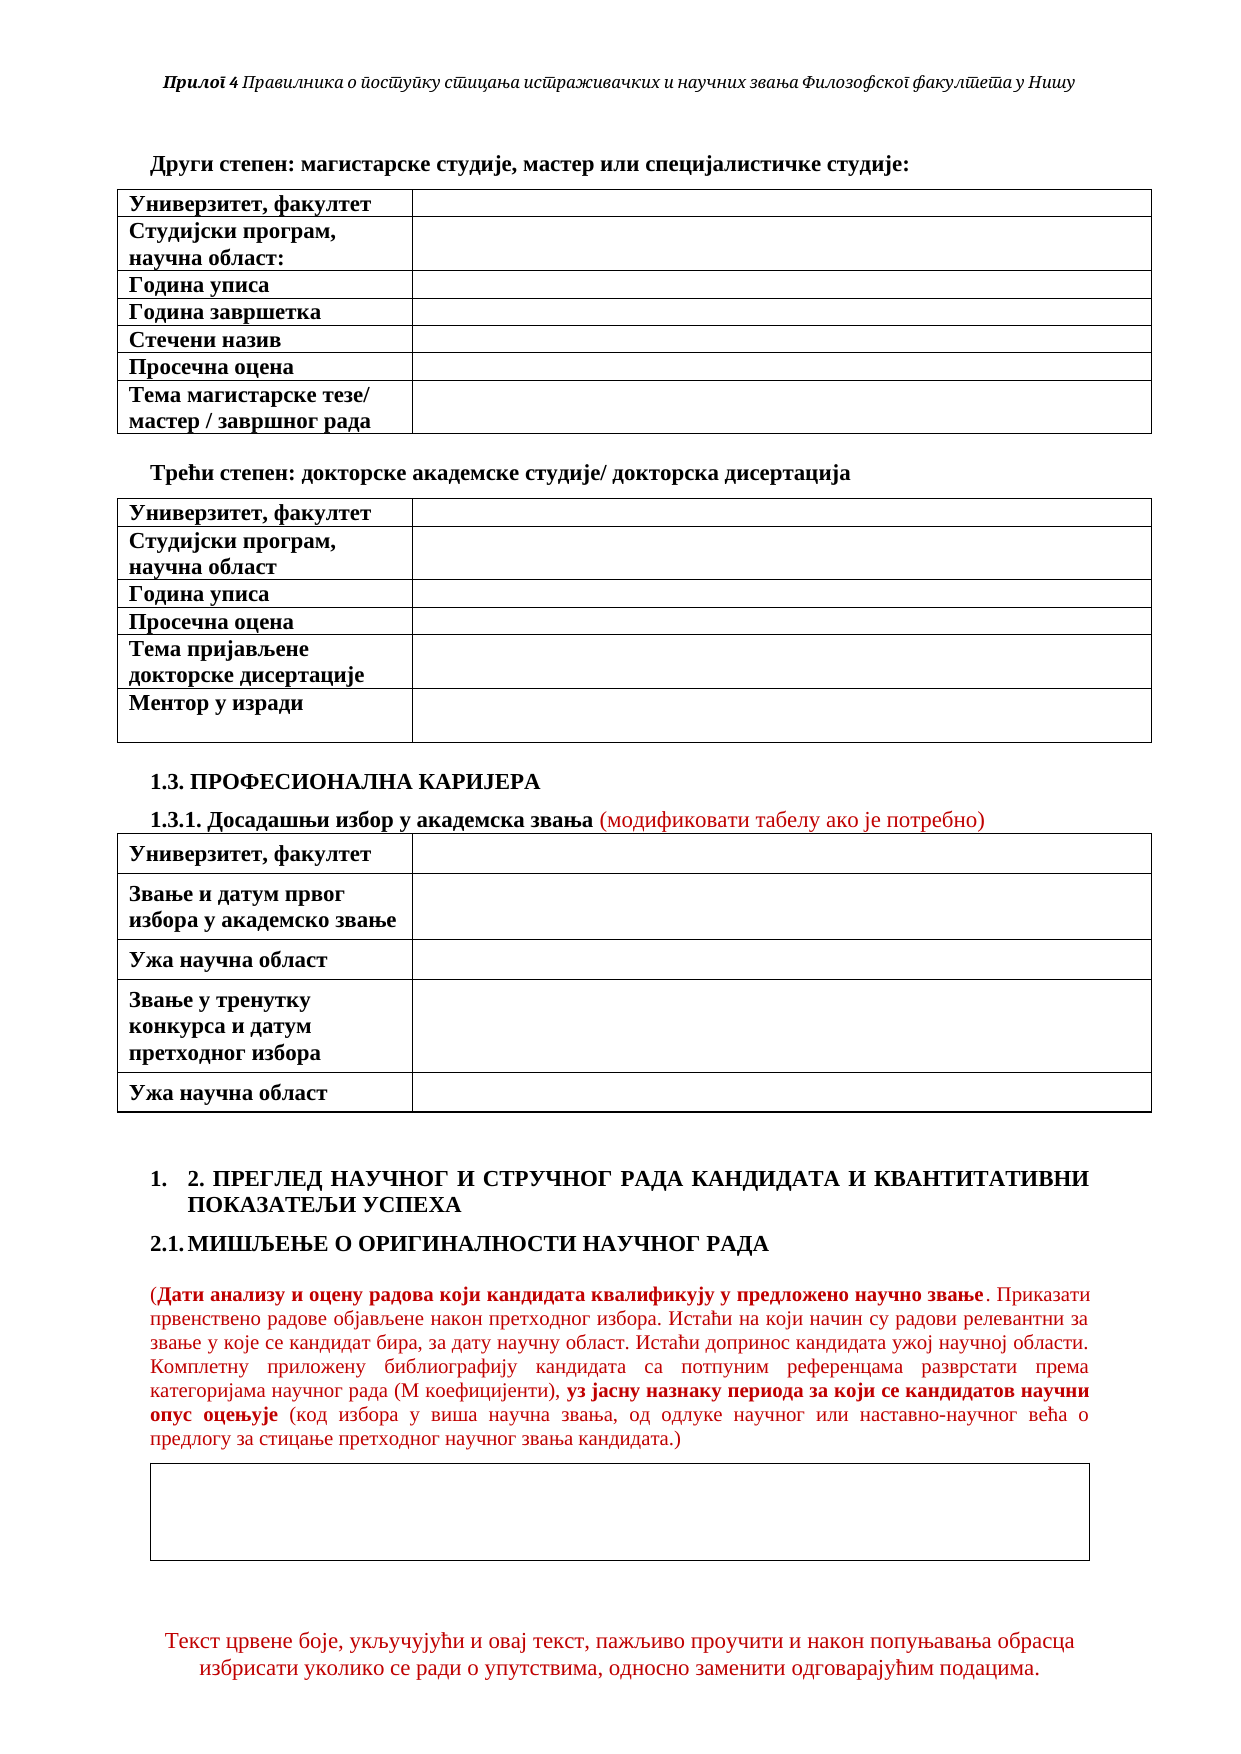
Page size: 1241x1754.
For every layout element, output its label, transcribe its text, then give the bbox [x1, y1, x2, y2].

table_cell Ужа научна област [118, 1073, 412, 1111]
subtitle 2. ПРЕГЛЕД НАУЧНОГ И СТРУЧНОГ РАДА КАНДИДАТА И КВАНТИТАТИВНИ ПОКАЗАТЕЉИ УСПЕХА [150, 1165, 1090, 1218]
table_cell [413, 980, 1151, 1072]
table_header [413, 190, 1151, 216]
table_cell Просечна оцена [118, 353, 412, 379]
table_cell [413, 326, 1151, 352]
text Трећи степен: докторске академске студије/ докторска дисертација [150, 459, 1090, 486]
table_cell [413, 381, 1151, 433]
table_header [413, 499, 1151, 526]
table_cell Ментор у изради [118, 689, 412, 742]
table_cell Ужа научна област [118, 940, 412, 979]
table_header Универзитет, факултет [118, 499, 412, 526]
table_cell [413, 299, 1151, 325]
text Други степен: магистарске студије, мастер или специјалистичке студије: [150, 150, 1090, 176]
table_cell Тема магистарске тезе/ мастер / завршног рада [118, 381, 412, 433]
table_cell [413, 608, 1151, 634]
text 1.3. ПРОФЕСИОНАЛНА КАРИЈЕРА [150, 768, 1090, 794]
table_cell Студијски програм, научна област [118, 527, 412, 579]
table_cell Година уписа [118, 271, 412, 297]
table_cell [413, 217, 1151, 270]
table_cell Студијски програм, научна област: [118, 217, 412, 270]
table_header [151, 1464, 1089, 1560]
table_cell Звање у тренутку конкурса и датум претходног избора [118, 980, 412, 1072]
table_cell [413, 635, 1151, 688]
table_cell Просечна оцена [118, 608, 412, 634]
text 1.3.1. Досадашњи избор у академска звања (модификовати табелу ако је потребно) [150, 807, 1090, 833]
table_header Универзитет, факултет [118, 190, 412, 216]
table_header [413, 834, 1151, 873]
table_cell Година уписа [118, 580, 412, 607]
table_cell Година завршетка [118, 299, 412, 325]
table_cell [413, 580, 1151, 607]
table_cell [413, 1073, 1151, 1111]
table_cell [413, 689, 1151, 742]
table_cell [413, 271, 1151, 297]
table_cell [413, 874, 1151, 939]
subtitle МИШЉЕЊЕ О ОРИГИНАЛНОСТИ НАУЧНОГ РАДА [150, 1230, 1090, 1257]
table_header Универзитет, факултет [118, 834, 412, 873]
table_cell [413, 527, 1151, 579]
table_cell Звање и датум првог избора у академско звање [118, 874, 412, 939]
table_cell [413, 353, 1151, 379]
table_cell Тема пријављене докторске дисертације [118, 635, 412, 688]
table_cell Стечени назив [118, 326, 412, 352]
table_cell [413, 940, 1151, 979]
text (Дати анализу и оцену радова који кандидата квалификују у предложено научно звање. Приказати првенствено радове објављене након претходног избора. Истаћи на који начин су радови релевантни за звање у које се кандидат бира, за дату научну област. Истаћи допринос кандидата ужој научној области. Комплетну приложену библиографију кандидата са потпуним референцама разврстати према категоријама научног рада (М коефицијенти), уз јасну назнаку периода за који се кандидатов научни опус оцењује (код избора у виша научна звања, од одлуке научног или наставно-научног већа о предлогу за стицање претходног научног звања кандидата.) [150, 1282, 1090, 1450]
